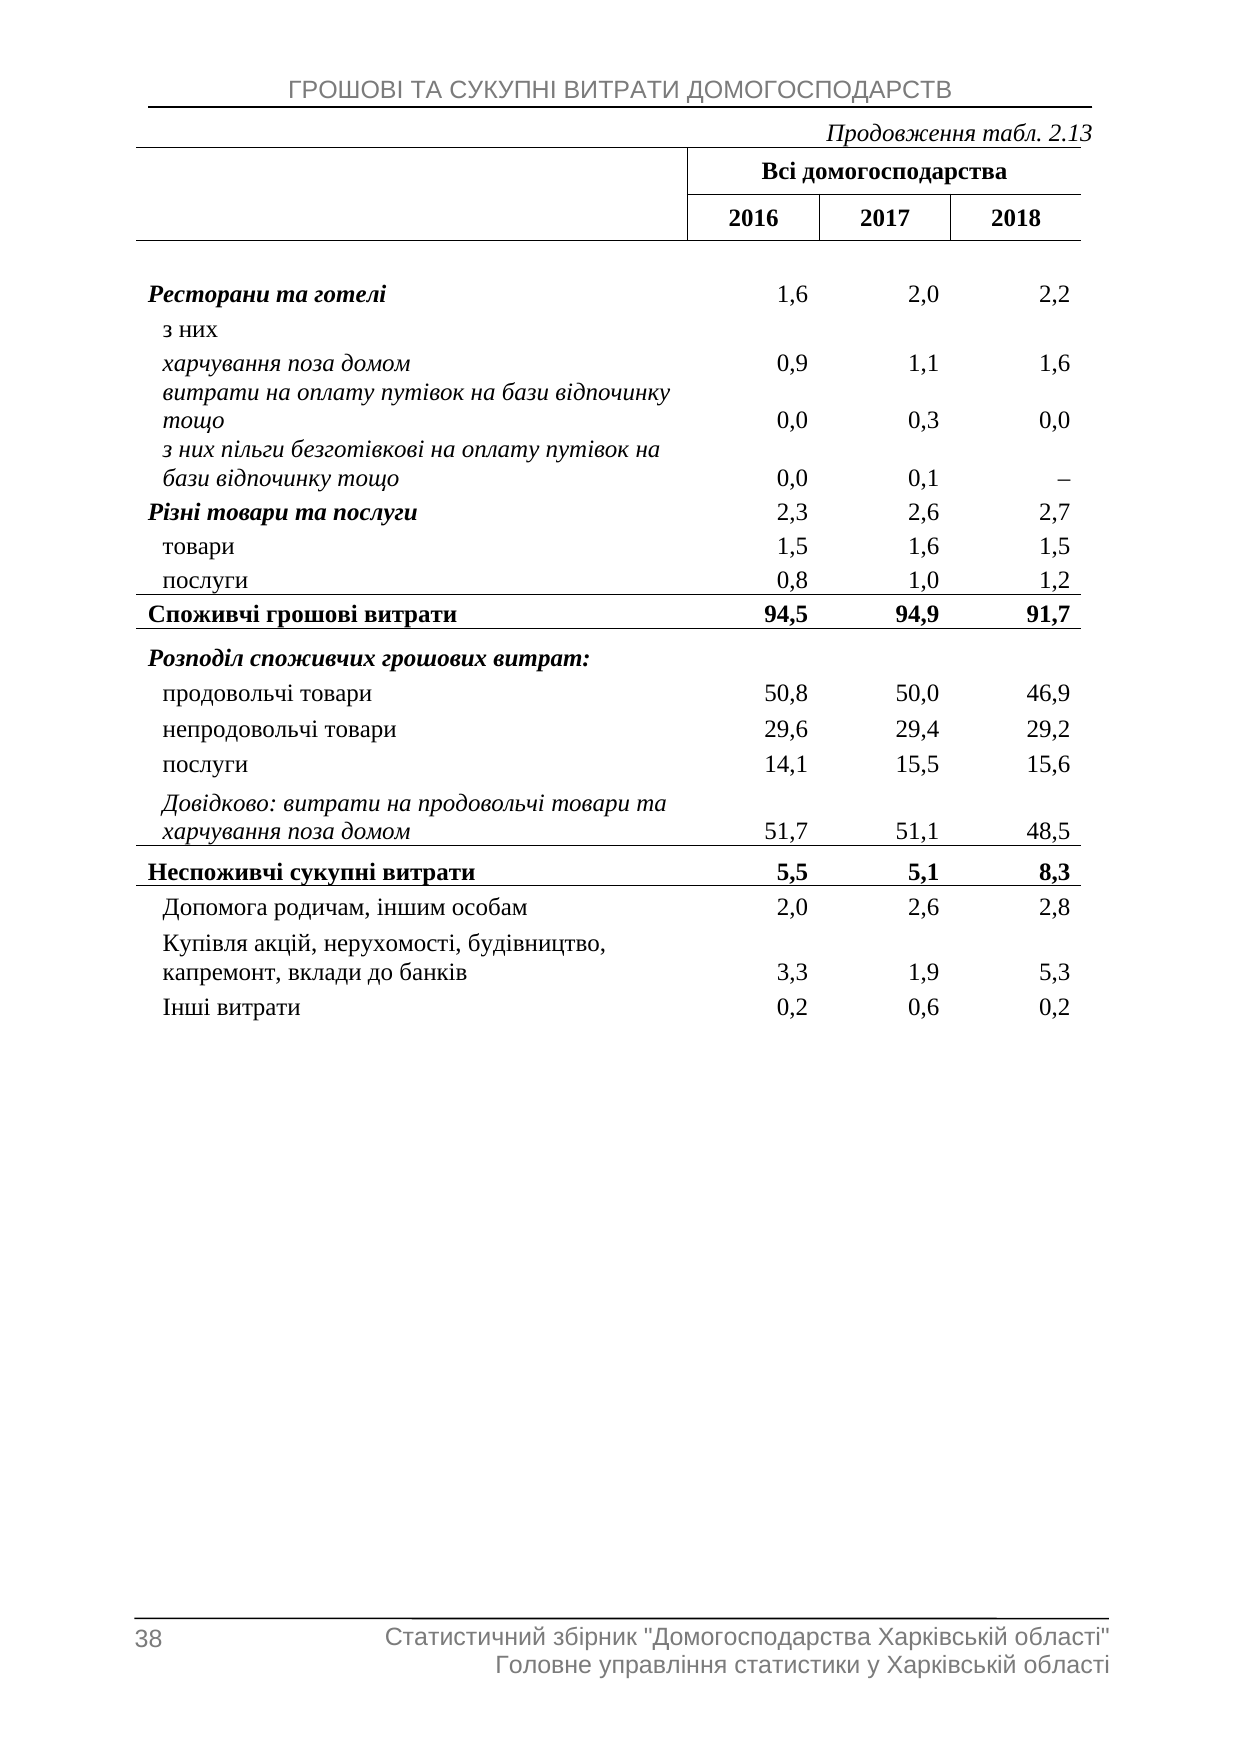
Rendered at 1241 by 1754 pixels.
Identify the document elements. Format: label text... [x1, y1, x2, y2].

text Продовження табл. 2.13 [148, 118, 1092, 147]
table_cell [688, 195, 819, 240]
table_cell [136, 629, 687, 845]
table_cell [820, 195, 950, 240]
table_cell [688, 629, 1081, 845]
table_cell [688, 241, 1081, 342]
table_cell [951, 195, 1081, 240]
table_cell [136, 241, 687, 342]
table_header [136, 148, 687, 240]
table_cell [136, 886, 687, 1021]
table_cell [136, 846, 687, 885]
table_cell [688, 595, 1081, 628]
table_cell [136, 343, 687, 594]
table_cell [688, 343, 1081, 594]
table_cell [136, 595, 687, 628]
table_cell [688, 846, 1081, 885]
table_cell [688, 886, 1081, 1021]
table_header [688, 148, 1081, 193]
